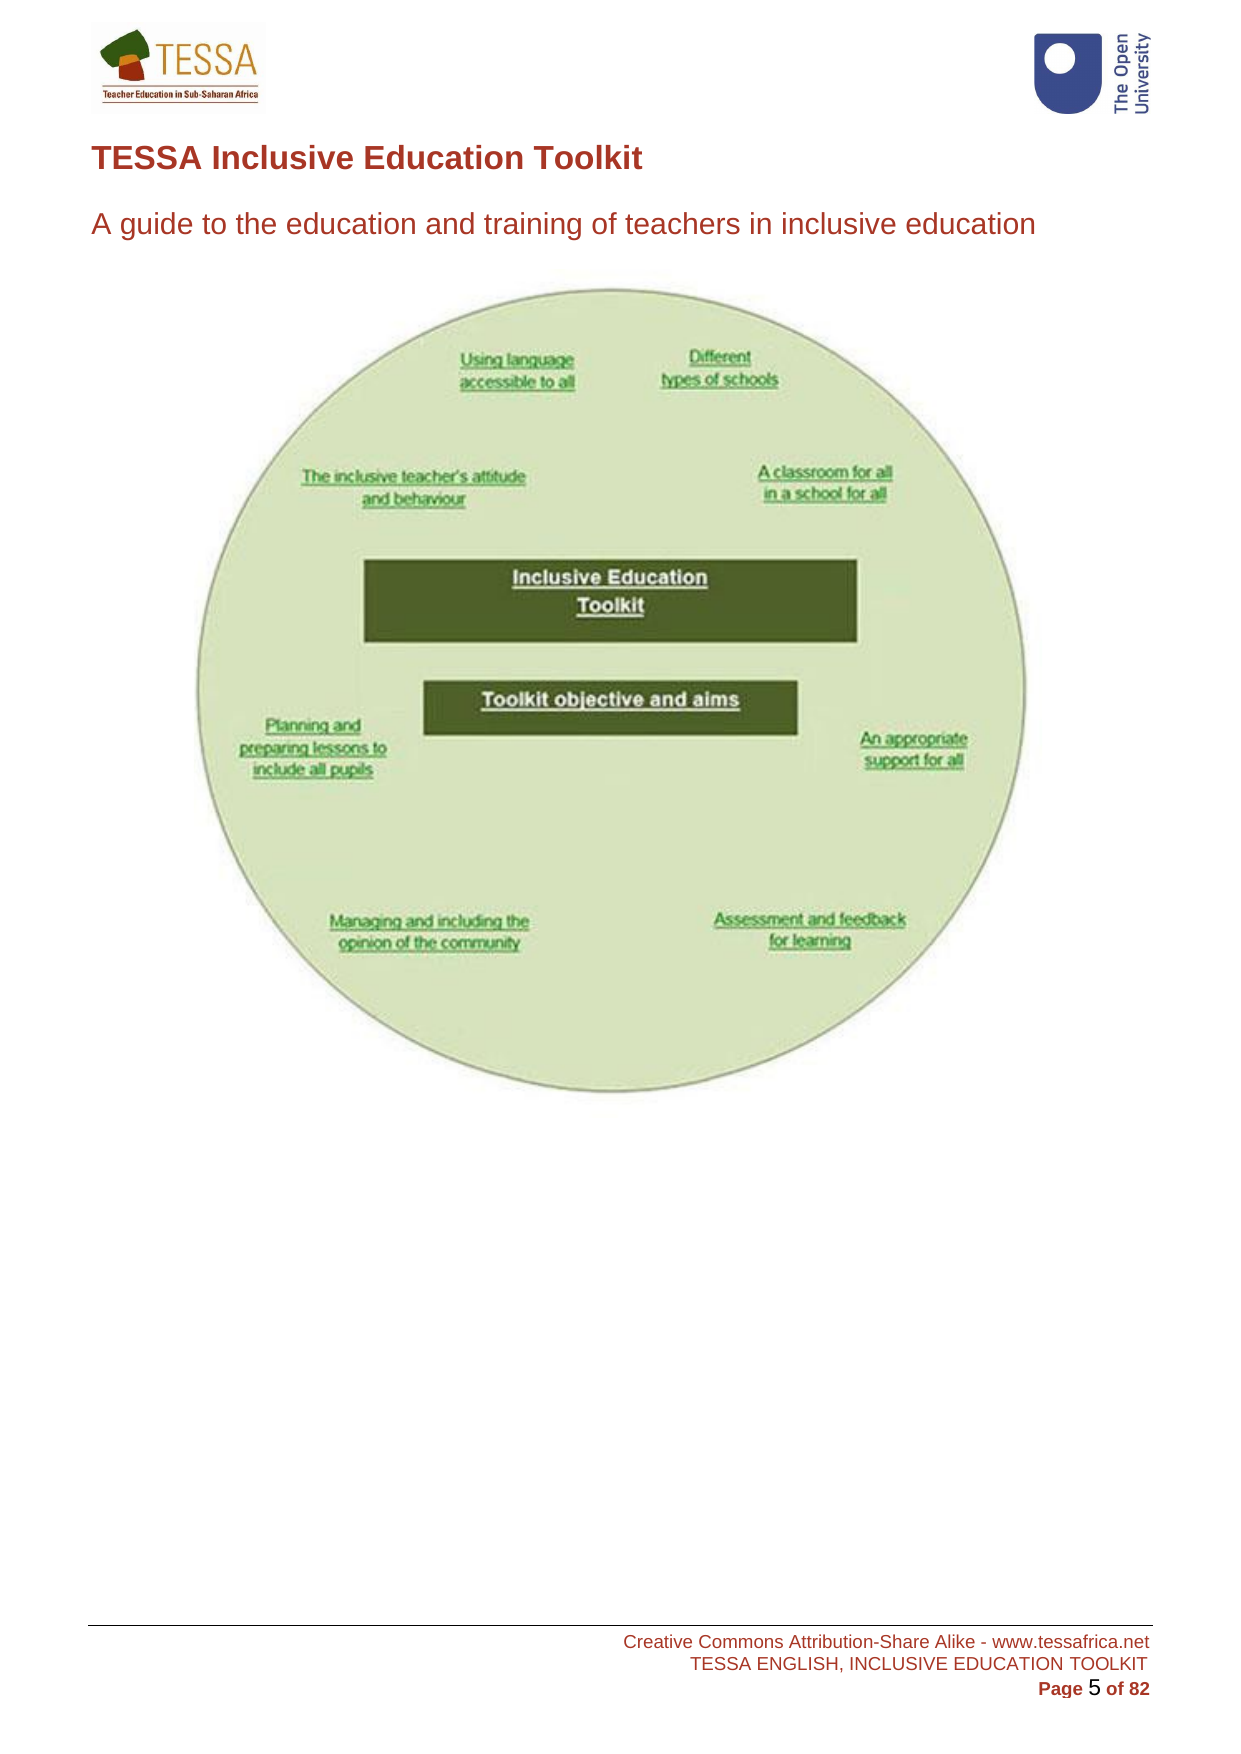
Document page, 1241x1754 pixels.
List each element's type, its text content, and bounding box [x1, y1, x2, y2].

picture [1034, 33, 1151, 114]
picture [193, 269, 1043, 1118]
picture [91, 22, 267, 114]
subtitle TESSA Inclusive Education Toolkit [91, 138, 1182, 176]
subtitle A guide to the education and training of teachers in inclusive education [91, 206, 1182, 240]
